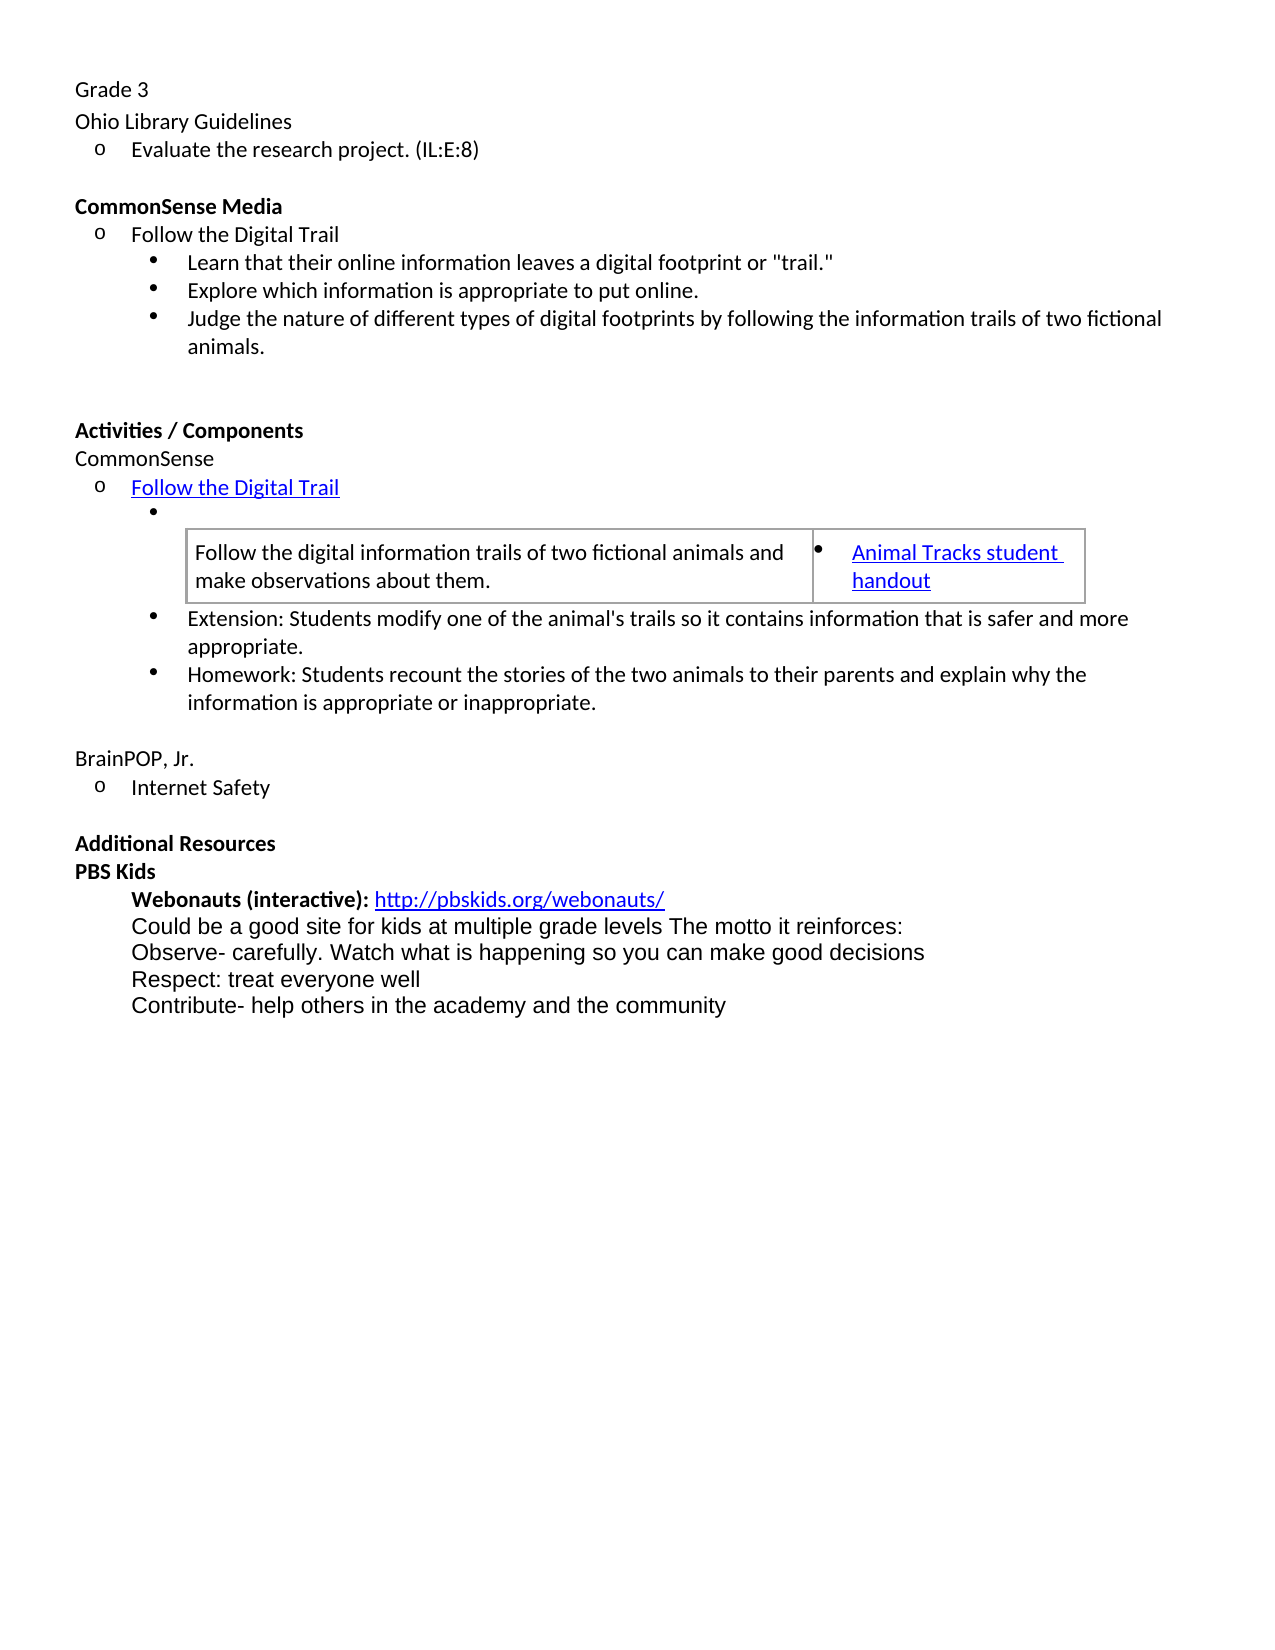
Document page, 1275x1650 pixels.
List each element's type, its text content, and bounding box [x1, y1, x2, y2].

text Respect: treat everyone well [131, 966, 1200, 992]
table_header Follow the digital information trails of two fictional animals and make observations about them. [188, 530, 812, 602]
list Explore which information is appropriate to put online. [150, 276, 1200, 304]
text Grade 3 [75, 75, 1200, 103]
list Evaluate the research project. (IL:E:8) [94, 135, 1200, 164]
list Judge the nature of different types of digital footprints by following the information trails of two fictional animals. [150, 304, 1200, 360]
text PBS Kids [75, 857, 1200, 885]
table_header Animal Tracks student handout [814, 530, 1084, 602]
text Contribute- help others in the academy and the community [131, 992, 1200, 1018]
list Internet Safety [94, 772, 1200, 801]
list Homework: Students recount the stories of the two animals to their parents and explain why the information is appropriate or inappropriate. [150, 660, 1200, 716]
text Observe- carefully. Watch what is happening so you can make good decisions [131, 939, 1200, 966]
text CommonSense [75, 444, 1200, 472]
text Could be a good site for kids at multiple grade levels The motto it reinforces: [131, 913, 1200, 939]
list Learn that their online information leaves a digital footprint or "trail." [150, 248, 1200, 276]
text Activities / Components [75, 416, 1200, 444]
text CommonSense Media [75, 192, 1200, 220]
text Ohio Library Guidelines [75, 107, 1200, 135]
text BrainPOP, Jr. [75, 744, 1200, 772]
list Follow the Digital Trail [94, 472, 1200, 501]
list Extension: Students modify one of the animal's trails so it contains information that is safer and more appropriate. [150, 604, 1200, 660]
text Webonauts (interactive): http://pbskids.org/webonauts/ [131, 885, 1200, 913]
text Additional Resources [75, 829, 1200, 857]
list Follow the Digital Trail [94, 220, 1200, 248]
